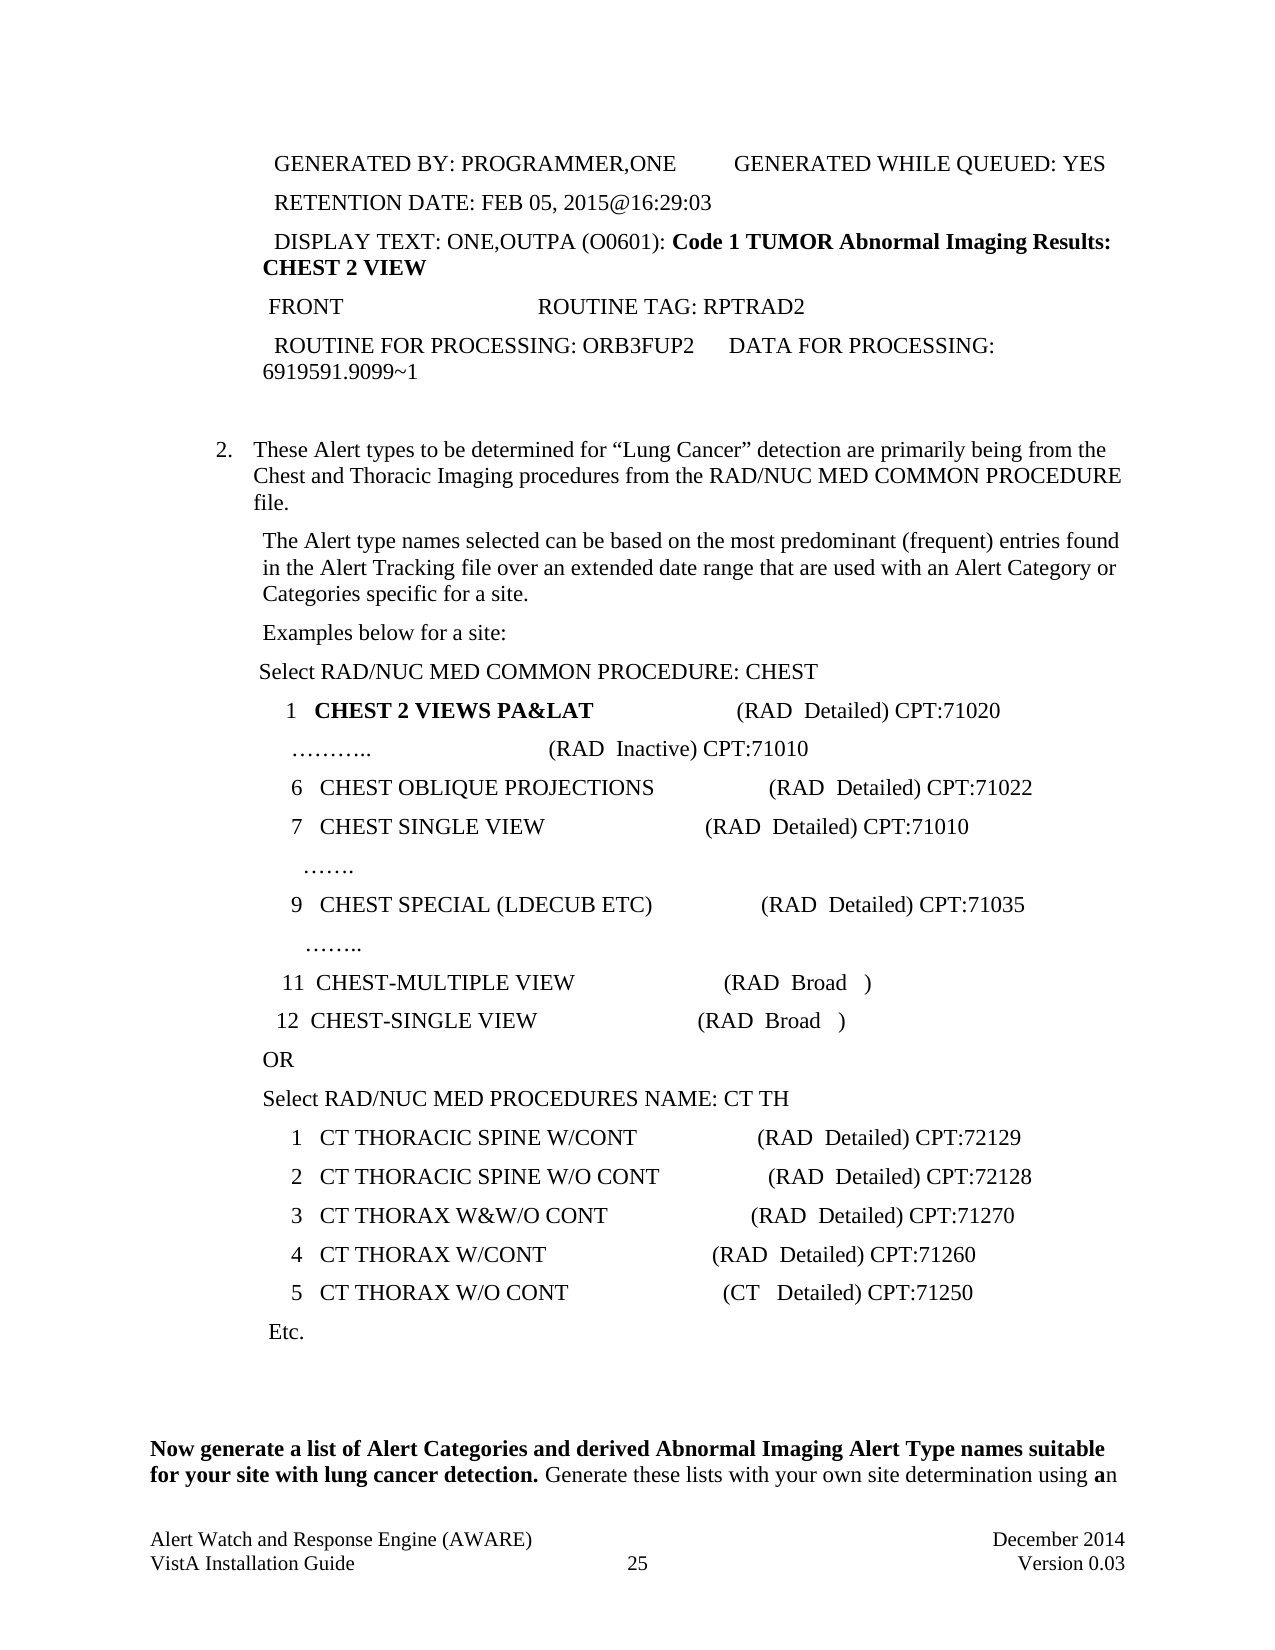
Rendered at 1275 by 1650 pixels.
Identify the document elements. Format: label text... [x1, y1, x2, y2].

text …….. [253, 930, 1125, 956]
text 6 CHEST OBLIQUE PROJECTIONS (RAD Detailed) CPT:71022 [262, 774, 1125, 801]
text 3 CT THORAX W&W/O CONT (RAD Detailed) CPT:71270 [262, 1202, 1125, 1228]
text FRONT ROUTINE TAG: RPTRAD2 [262, 293, 1125, 319]
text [150, 1435, 1125, 1488]
text Examples below for a site: [262, 619, 1125, 645]
text 2 CT THORACIC SPINE W/O CONT (RAD Detailed) CPT:72128 [262, 1163, 1125, 1189]
text 12 CHEST-SINGLE VIEW (RAD Broad ) [253, 1007, 1125, 1034]
text ROUTINE FOR PROCESSING: ORB3FUP2 DATA FOR PROCESSING: 6919591.9099~1 [262, 332, 1125, 384]
text DISPLAY TEXT: ONE,OUTPA (O0601): Code 1 TUMOR Abnormal Imaging Results: CHEST 2 VIEW [262, 228, 1125, 280]
text OR [262, 1046, 1125, 1073]
text 4 CT THORAX W/CONT (RAD Detailed) CPT:71260 [262, 1241, 1125, 1267]
text Select RAD/NUC MED COMMON PROCEDURE: CHEST [253, 658, 1125, 684]
text ……. [262, 852, 1125, 878]
text 1 CHEST 2 VIEWS PA&LAT (RAD Detailed) CPT:71020 [262, 697, 1125, 723]
text Select RAD/NUC MED PROCEDURES NAME: CT TH [262, 1085, 1125, 1112]
text 11 CHEST-MULTIPLE VIEW (RAD Broad ) [253, 969, 1125, 995]
text RETENTION DATE: FEB 05, 2015@16:29:03 [262, 189, 1125, 215]
text 5 CT THORAX W/O CONT (CT Detailed) CPT:71250 [262, 1279, 1125, 1306]
text 7 CHEST SINGLE VIEW (RAD Detailed) CPT:71010 [262, 813, 1125, 839]
text ……….. (RAD Inactive) CPT:71010 [262, 736, 1125, 762]
text 1 CT THORACIC SPINE W/CONT (RAD Detailed) CPT:72129 [262, 1124, 1125, 1150]
text The Alert type names selected can be based on the most predominant (frequent) entries found in the Alert Tracking file over an extended date range that are used with an Alert Category or Categories specific for a site. [262, 527, 1125, 606]
text 9 CHEST SPECIAL (LDECUB ETC) (RAD Detailed) CPT:71035 [262, 891, 1125, 917]
text Etc. [262, 1318, 1125, 1345]
text GENERATED BY: PROGRAMMER,ONE GENERATED WHILE QUEUED: YES [262, 150, 1125, 176]
list These Alert types to be determined for “Lung Cancer” detection are primarily being from the Chest and Thoracic Imaging procedures from the RAD/NUC MED COMMON PROCEDURE file. [216, 436, 1125, 515]
